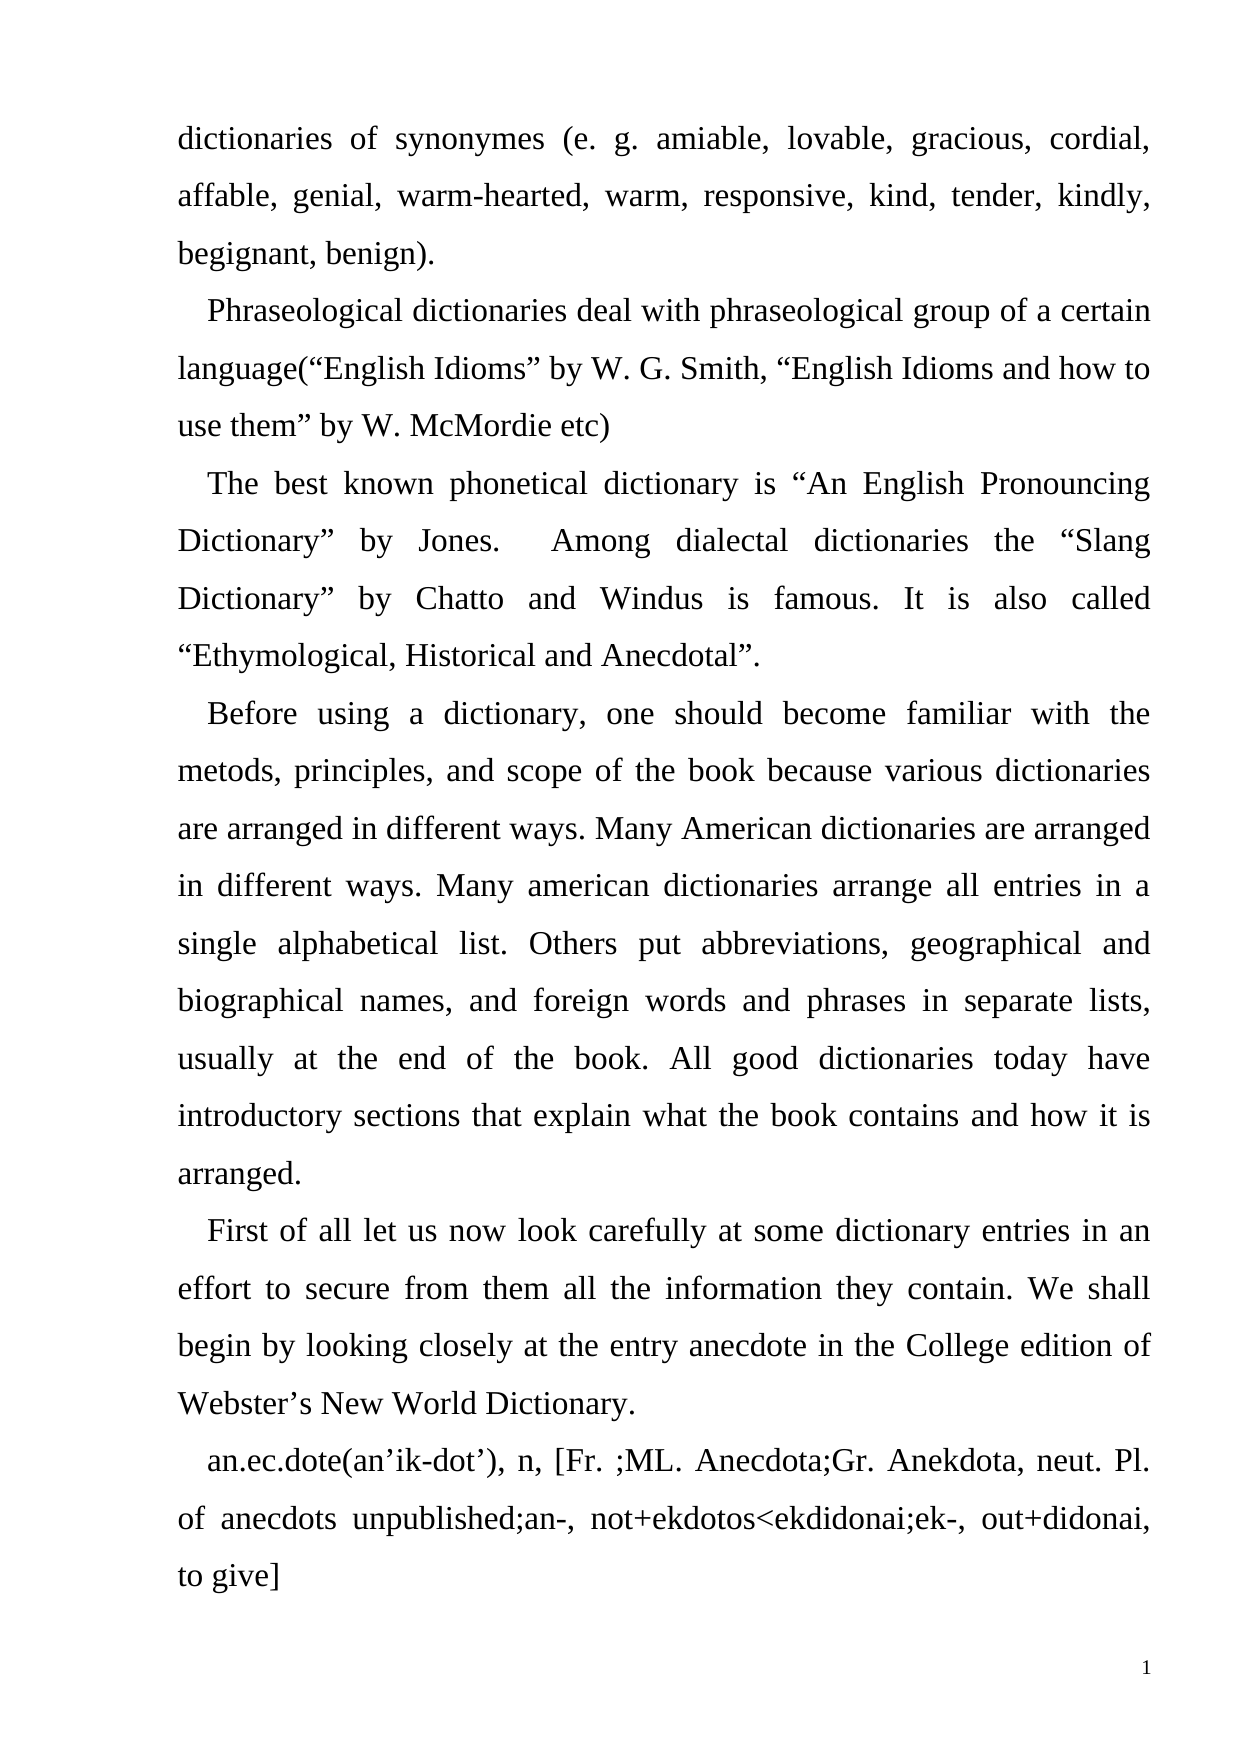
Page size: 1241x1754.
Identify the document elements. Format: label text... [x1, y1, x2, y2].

text an.ec.dote(an’ik-dot’), n, [Fr. ;ML. Anecdota;Gr. Anekdota, neut. Pl. of anecdots unpublished;an-, not+ekdotos<ekdidonai;ek-, out+didonai, to give] [177, 1441, 1152, 1594]
text First of all let us now look carefully at some dictionary entries in an effort to secure from them all the information they contain. We shall begin by looking closely at the entry anecdote in the College edition of Webster’s New World Dictionary. [177, 1211, 1152, 1421]
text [177, 118, 1152, 271]
text Phraseological dictionaries deal with phraseological group of a certain language(“English Idioms” by W. G. Smith, “English Idioms and how to use them” by W. McMordie etc) [177, 291, 1152, 444]
text Before using a dictionary, one should become familiar with the metods, principles, and scope of the book because various dictionaries are arranged in different ways. Many American dictionaries are arranged in different ways. Many american dictionaries arrange all entries in a single alphabetical list. Others put abbreviations, geographical and biographical names, and foreign words and phrases in separate lists, usually at the end of the book. All good dictionaries today have introductory sections that explain what the book contains and how it is arranged. [177, 693, 1152, 1191]
text The best known phonetical dictionary is “An English Pronouncing Dictionary” by Jones. Among dialectal dictionaries the “Slang Dictionary” by Chatto and Windus is famous. It is also called “Ethymological, Historical and Anecdotal”. [177, 463, 1152, 674]
